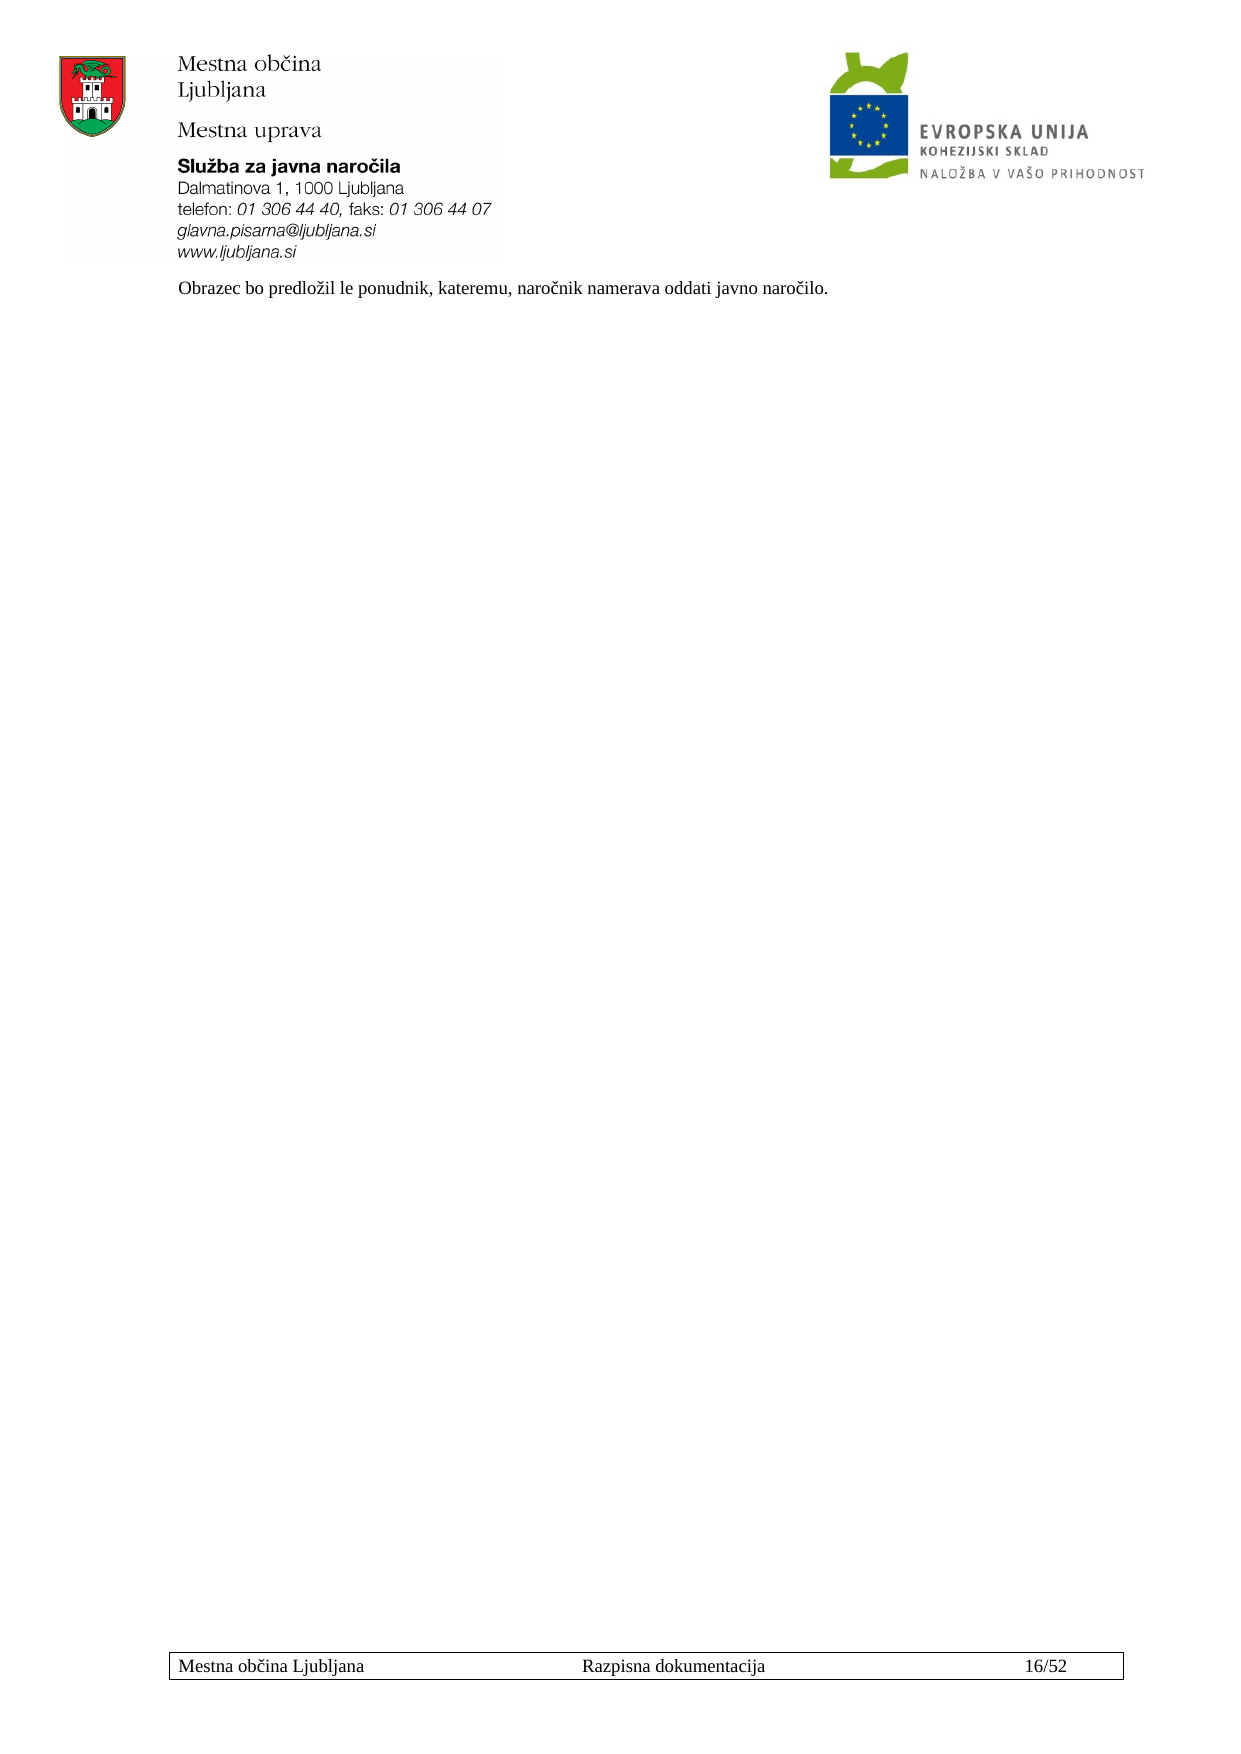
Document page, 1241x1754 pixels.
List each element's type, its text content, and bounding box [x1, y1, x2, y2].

picture [59, 53, 504, 264]
picture [748, 0, 1188, 222]
text Obrazec bo predložil le ponudnik, kateremu, naročnik namerava oddati javno naročilo. [178, 277, 1115, 299]
